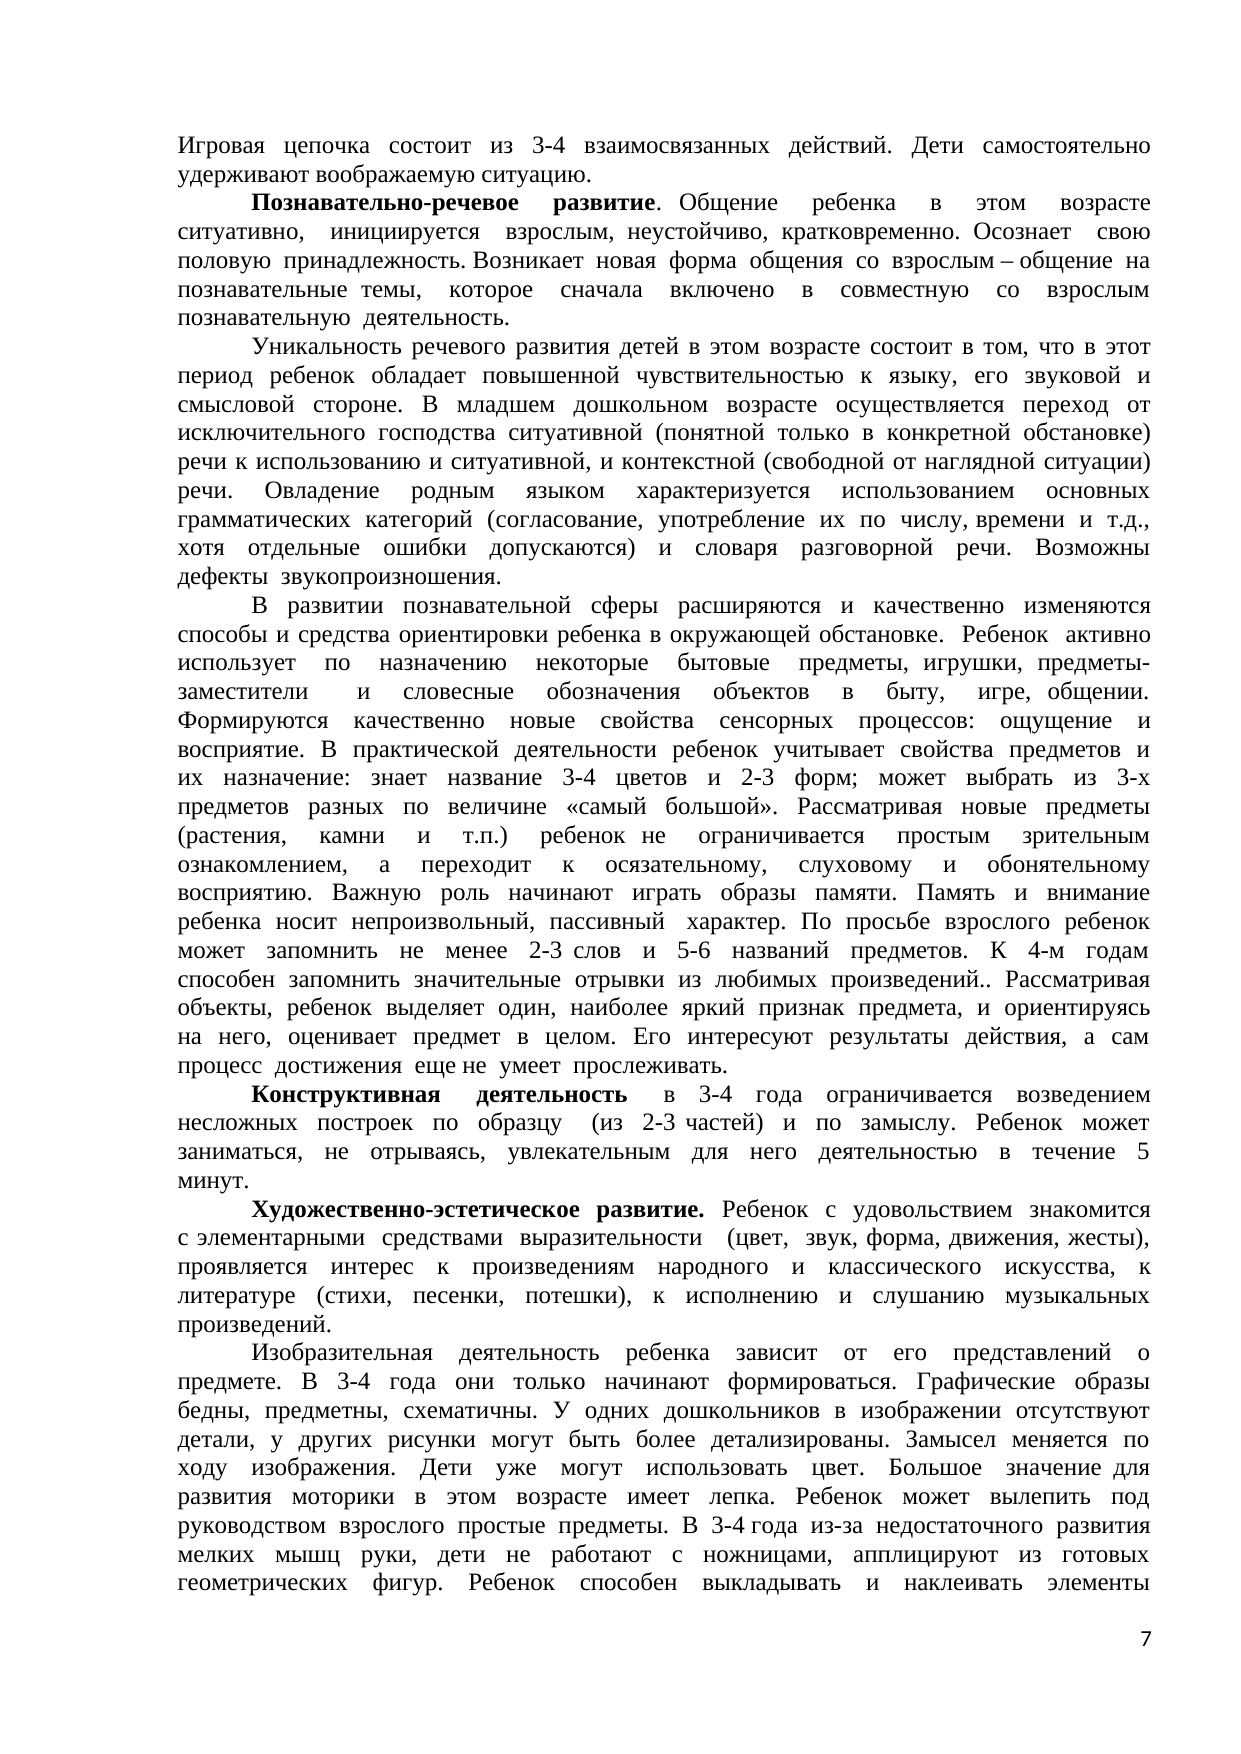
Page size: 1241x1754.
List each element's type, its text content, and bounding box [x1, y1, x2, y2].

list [177, 1337, 1152, 1596]
list Познавательно-речевое развитие. Общение ребенка в этом возрасте ситуативно, инициируется взрослым, неустойчиво, кратковременно. Осознает свою половую принадлежность. Возникает новая форма общения со взрослым – общение на познавательные темы, которое сначала включено в совместную со взрослым познавательную деятельность. [177, 187, 1152, 331]
list Уникальность речевого развития детей в этом возрасте состоит в том, что в этот период ребенок обладает повышенной чувствительностью к языку, его звуковой и смысловой стороне. В младшем дошкольном возрасте осуществляется переход от исключительного господства ситуативной (понятной только в конкретной обстановке) речи к использованию и ситуативной, и контекстной (свободной от наглядной ситуации) речи. Овладение родным языком характеризуется использованием основных грамматических категорий (согласование, употребление их по числу, времени и т.д., хотя отдельные ошибки допускаются) и словаря разговорной речи. Возможны дефекты звукопроизношения. [177, 331, 1152, 590]
list Художественно-эстетическое развитие. Ребенок с удовольствием знакомится с элементарными средствами выразительности (цвет, звук, форма, движения, жесты), проявляется интерес к произведениям народного и классического искусства, к литературе (стихи, песенки, потешки), к исполнению и слушанию музыкальных произведений. [177, 1194, 1152, 1337]
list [177, 130, 1152, 187]
list В развитии познавательной сферы расширяются и качественно изменяются способы и средства ориентировки ребенка в окружающей обстановке. Ребенок активно использует по назначению некоторые бытовые предметы, игрушки, предметы-заместители и словесные обозначения объектов в быту, игре, общении. Формируются качественно новые свойства сенсорных процессов: ощущение и восприятие. В практической деятельности ребенок учитывает свойства предметов и их назначение: знает название 3-4 цветов и 2-3 форм; может выбрать из 3-х предметов разных по величине «самый большой». Рассматривая новые предметы (растения, камни и т.п.) ребенок не ограничивается простым зрительным ознакомлением, а переходит к осязательному, слуховому и обонятельному восприятию. Важную роль начинают играть образы памяти. Память и внимание ребенка носит непроизвольный, пассивный характер. По просьбе взрослого ребенок может запомнить не менее 2-3 слов и 5-6 названий предметов. К 4-м годам способен запомнить значительные отрывки из любимых произведений.. Рассматривая объекты, ребенок выделяет один, наиболее яркий признак предмета, и ориентируясь на него, оценивает предмет в целом. Его интересуют результаты действия, а сам процесс достижения еще не умеет прослеживать. [177, 590, 1152, 1079]
list Конструктивная деятельность в 3-4 года ограничивается возведением несложных построек по образцу (из 2-3 частей) и по замыслу. Ребенок может заниматься, не отрываясь, увлекательным для него деятельностью в течение 5 минут. [177, 1079, 1152, 1194]
